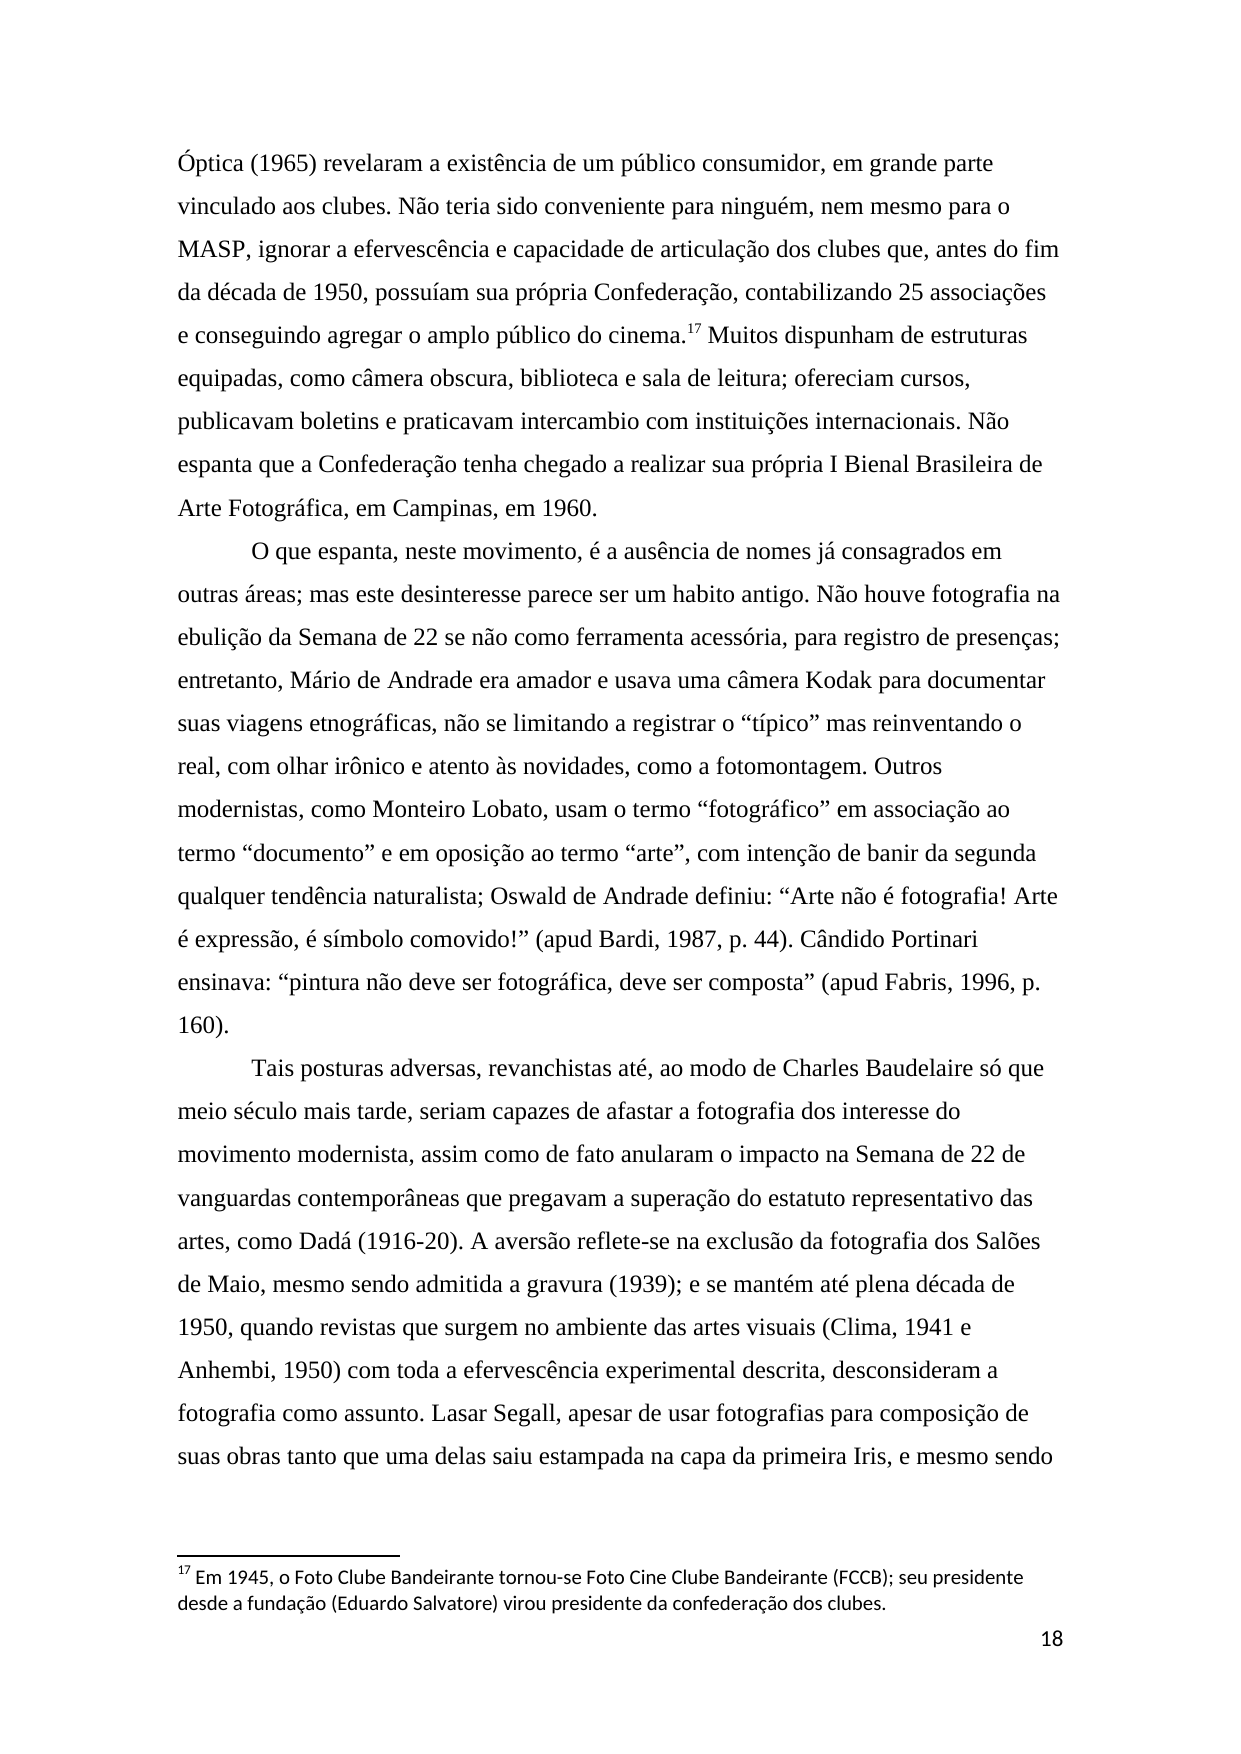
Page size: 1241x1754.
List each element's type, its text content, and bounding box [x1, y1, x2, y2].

text O que espanta, neste movimento, é a ausência de nomes já consagrados em outras áreas; mas este desinteresse parece ser um habito antigo. Não houve fotografia na ebulição da Semana de 22 se não como ferramenta acessória, para registro de presenças; entretanto, Mário de Andrade era amador e usava uma câmera Kodak para documentar suas viagens etnográficas, não se limitando a registrar o “típico” mas reinventando o real, com olhar irônico e atento às novidades, como a fotomontagem. Outros modernistas, como Monteiro Lobato, usam o termo “fotográfico” em associação ao termo “documento” e em oposição ao termo “arte”, com intenção de banir da segunda qualquer tendência naturalista; Oswald de Andrade definiu: “Arte não é fotografia! Arte é expressão, é símbolo comovido!” (apud Bardi, 1987, p. 44). Cândido Portinari ensinava: “pintura não deve ser fotográfica, deve ser composta” (apud Fabris, 1996, p. 160). [177, 536, 1063, 1039]
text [177, 148, 1063, 521]
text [177, 1053, 1063, 1470]
